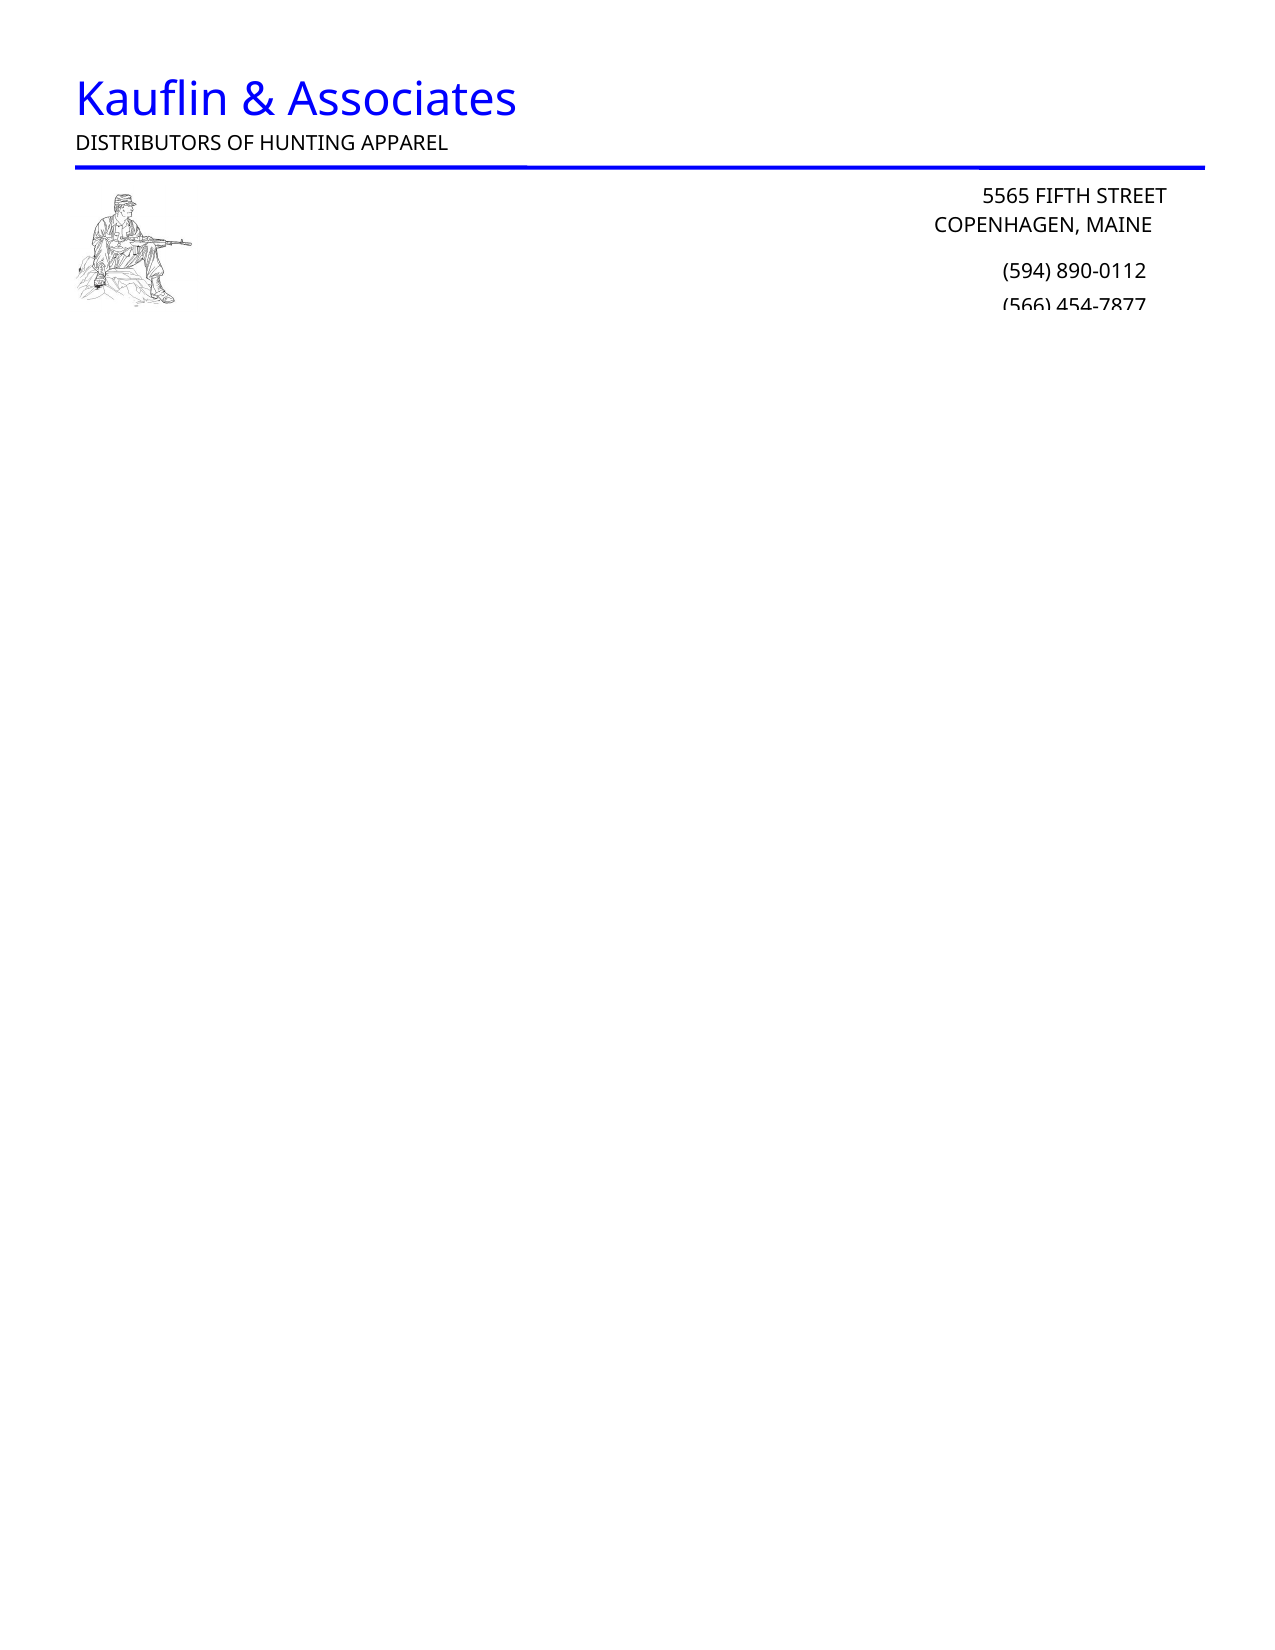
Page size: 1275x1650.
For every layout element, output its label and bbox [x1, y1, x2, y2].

picture [70, 185, 198, 312]
